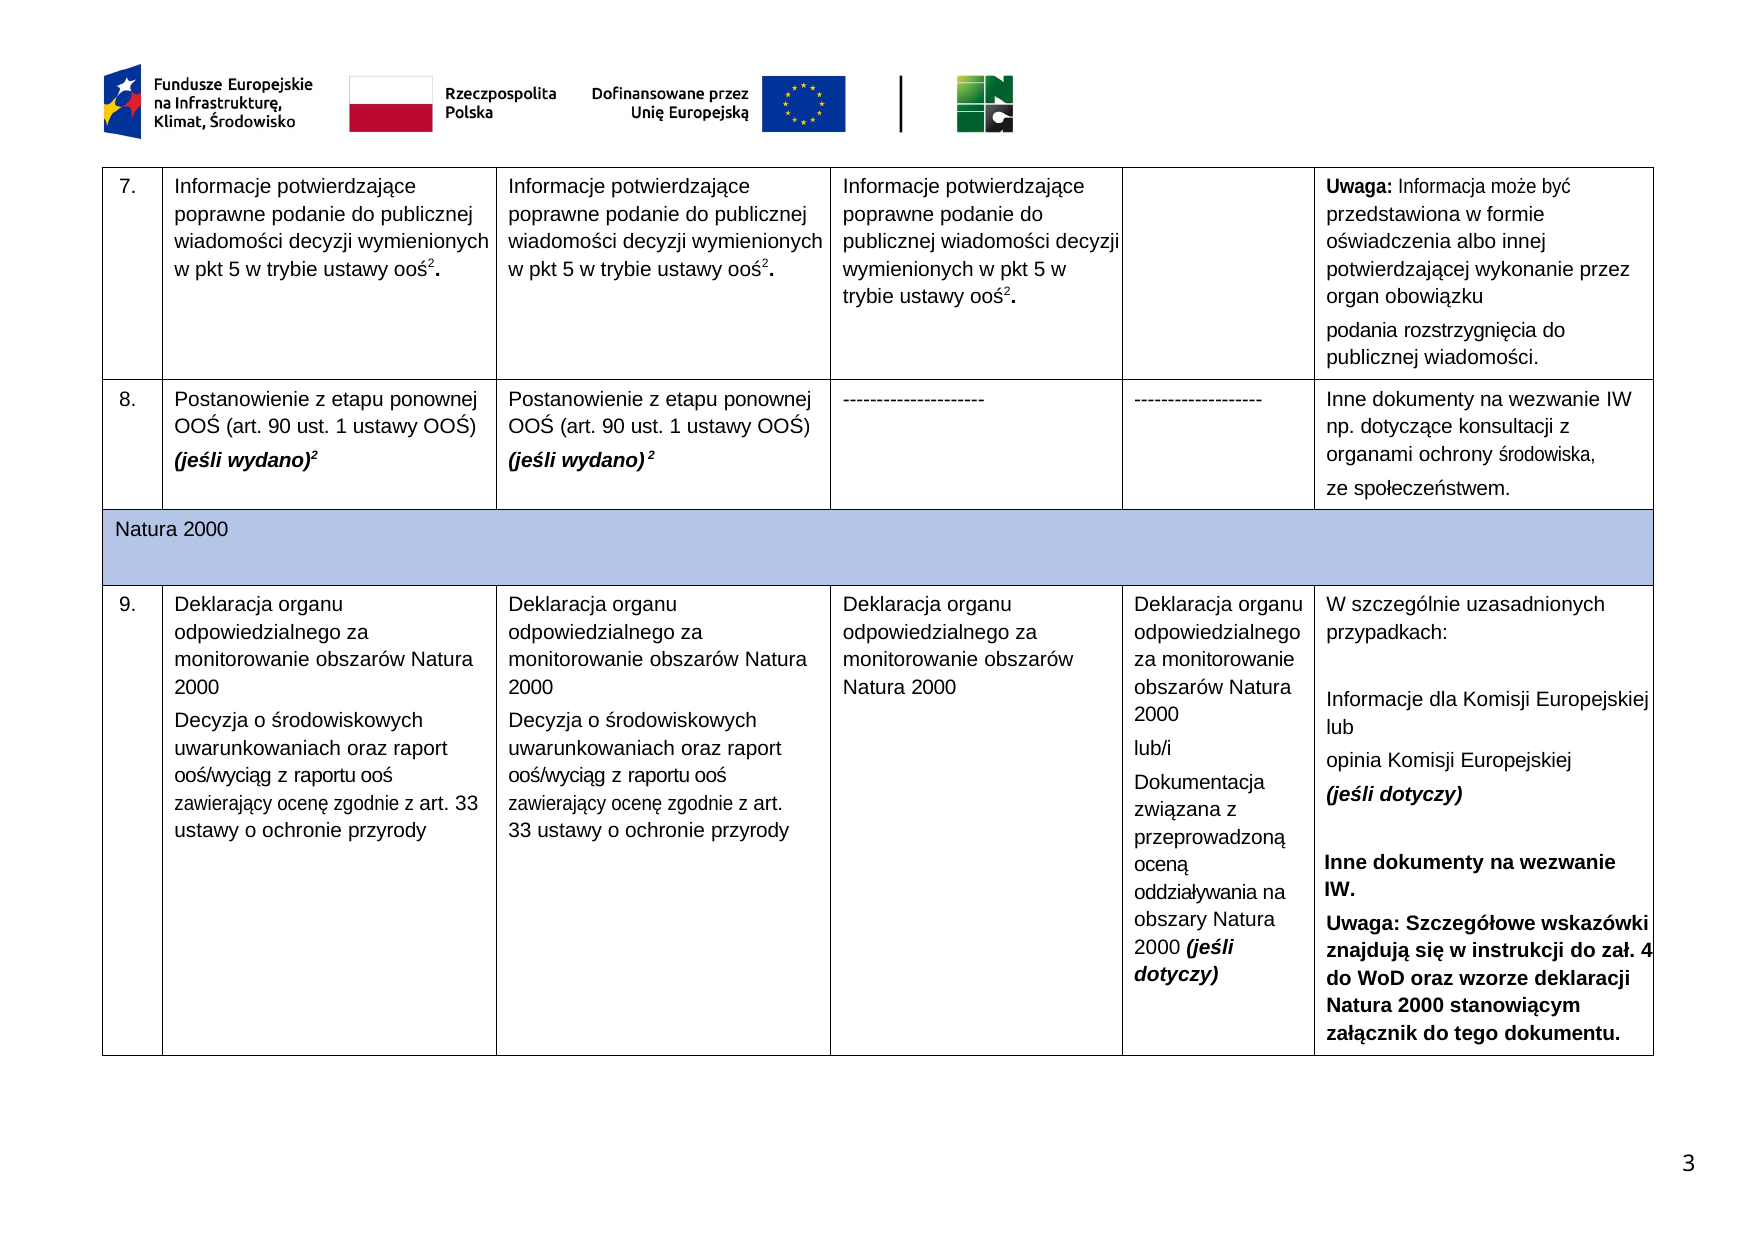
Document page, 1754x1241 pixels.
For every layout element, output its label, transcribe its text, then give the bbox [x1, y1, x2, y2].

table_cell Informacje potwierdzające poprawne podanie do publicznej wiadomości decyzji wymienionych w pkt 5 w trybie ustawy ooś2. [831, 168, 1122, 379]
table_cell [103, 168, 162, 379]
table_cell Inne dokumenty na wezwanie IW np. dotyczące konsultacji z organami ochrony środowiska, ze społeczeństwem. [1315, 380, 1653, 509]
table_cell Deklaracja organu odpowiedzialnego za monitorowanie obszarów Natura 2000 Decyzja o środowiskowych uwarunkowaniach oraz raport ooś/wyciąg z raportu ooś zawierający ocenę zgodnie z art. 33 ustawy o ochronie przyrody [163, 586, 496, 1055]
picture [100, 62, 1014, 141]
table_cell Deklaracja organu odpowiedzialnego za monitorowanie obszarów Natura 2000 Decyzja o środowiskowych uwarunkowaniach oraz raport ooś/wyciąg z raportu ooś zawierający ocenę zgodnie z art. 33 ustawy o ochronie przyrody [497, 586, 830, 1055]
table_cell Natura 2000 [103, 510, 1653, 585]
table_cell W szczególnie uzasadnionych przypadkach: Informacje dla Komisji Europejskiej lub opinia Komisji Europejskiej (jeśli dotyczy) Inne dokumenty na wezwanie IW. Uwaga: Szczegółowe wskazówki znajdują się w instrukcji do zał. 4 do WoD oraz wzorze deklaracji Natura 2000 stanowiącym załącznik do tego dokumentu. [1315, 586, 1653, 1055]
table_cell Postanowienie z etapu ponownej OOŚ (art. 90 ust. 1 ustawy OOŚ) (jeśli wydano)2 [163, 380, 496, 509]
table_cell [1123, 168, 1314, 379]
table_cell [103, 586, 162, 1055]
table_cell Deklaracja organu odpowiedzialnego za monitorowanie obszarów Natura 2000 lub/i Dokumentacja związana z przeprowadzoną oceną oddziaływania na obszary Natura 2000 (jeśli dotyczy) [1123, 586, 1314, 1055]
table_cell Postanowienie z etapu ponownej OOŚ (art. 90 ust. 1 ustawy OOŚ) (jeśli wydano) 2 [497, 380, 830, 509]
table_cell ------------------- [1123, 380, 1314, 509]
table_cell Informacje potwierdzające poprawne podanie do publicznej wiadomości decyzji wymienionych w pkt 5 w trybie ustawy ooś2. [163, 168, 496, 379]
table_cell --------------------- [831, 380, 1122, 509]
table_cell Informacje potwierdzające poprawne podanie do publicznej wiadomości decyzji wymienionych w pkt 5 w trybie ustawy ooś2. [497, 168, 830, 379]
table_cell Deklaracja organu odpowiedzialnego za monitorowanie obszarów Natura 2000 [831, 586, 1122, 1055]
table_cell [103, 380, 162, 509]
